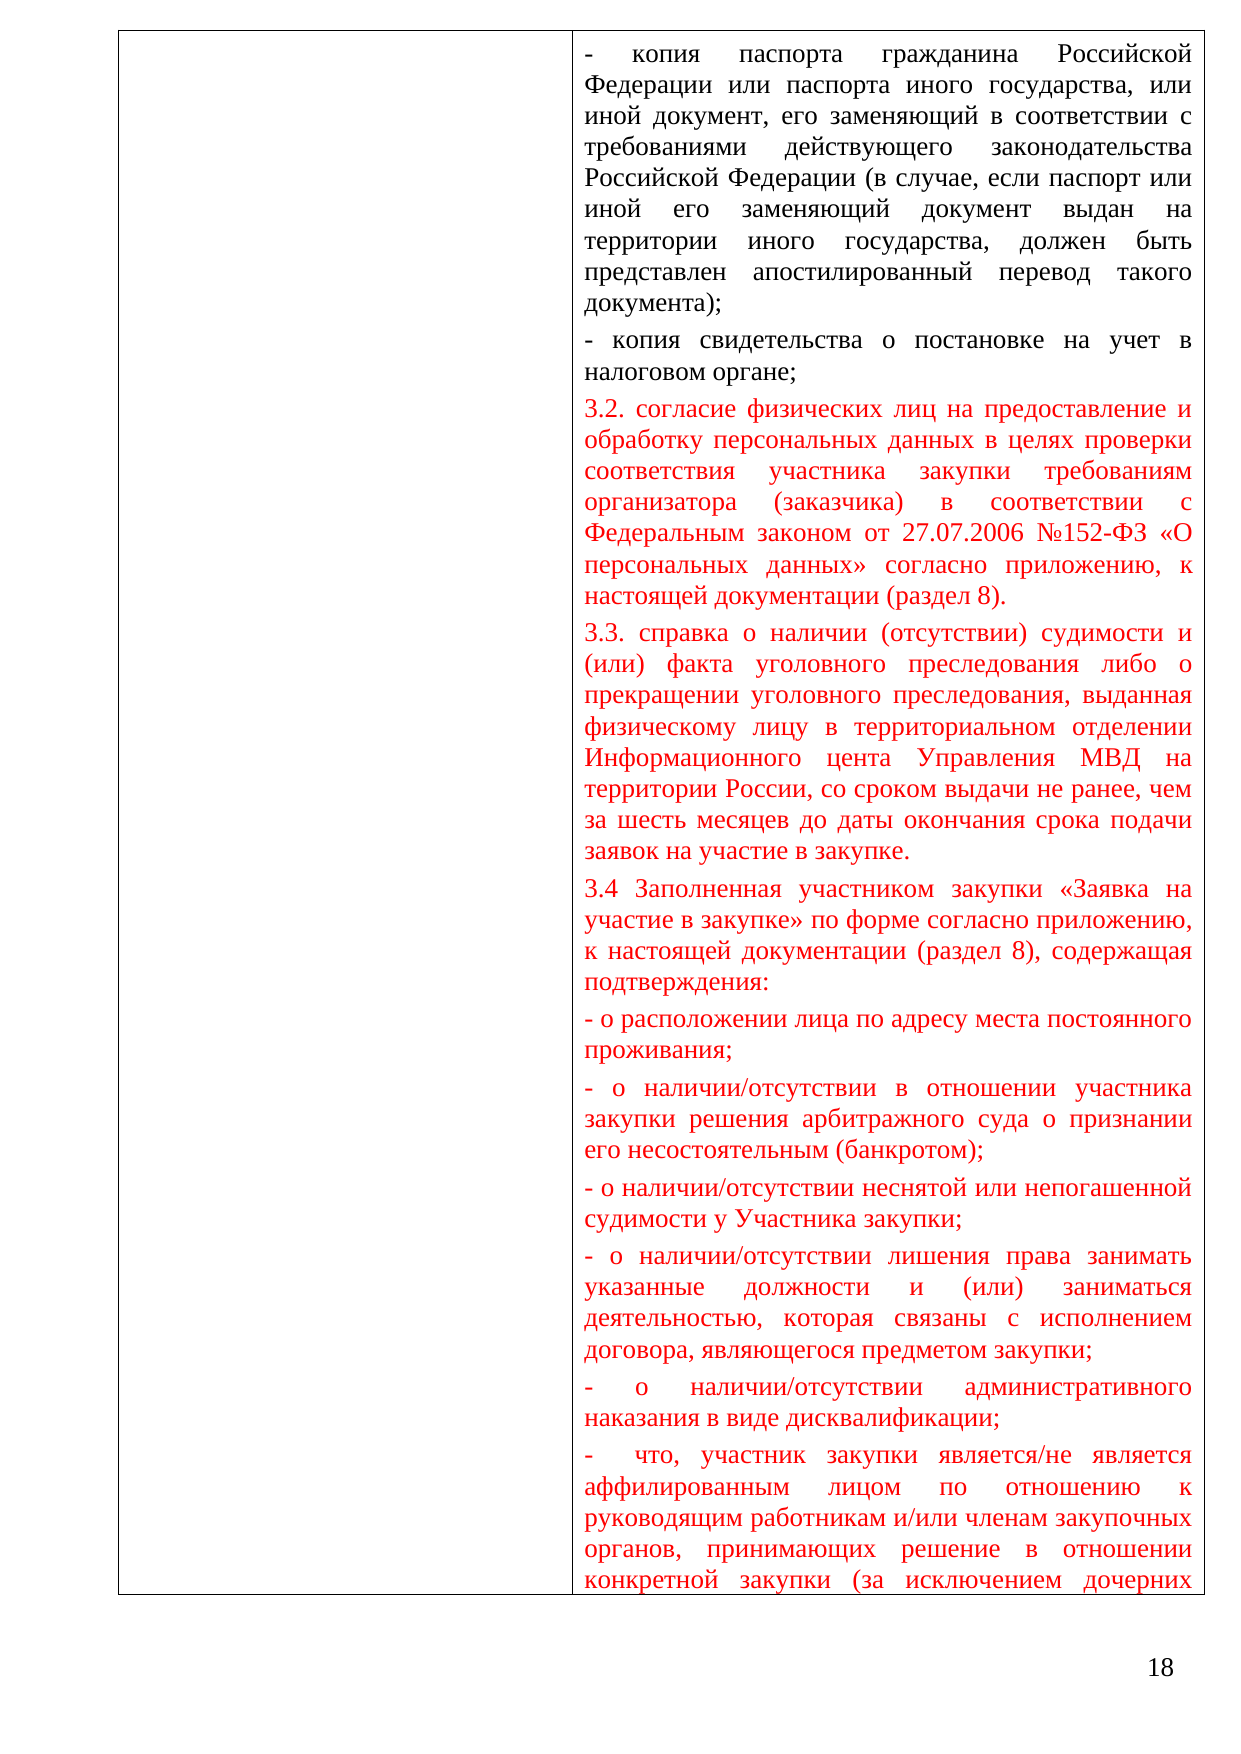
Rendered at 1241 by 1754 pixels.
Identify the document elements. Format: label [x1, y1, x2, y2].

table_cell [573, 31, 1204, 1594]
table_cell [119, 31, 572, 1594]
